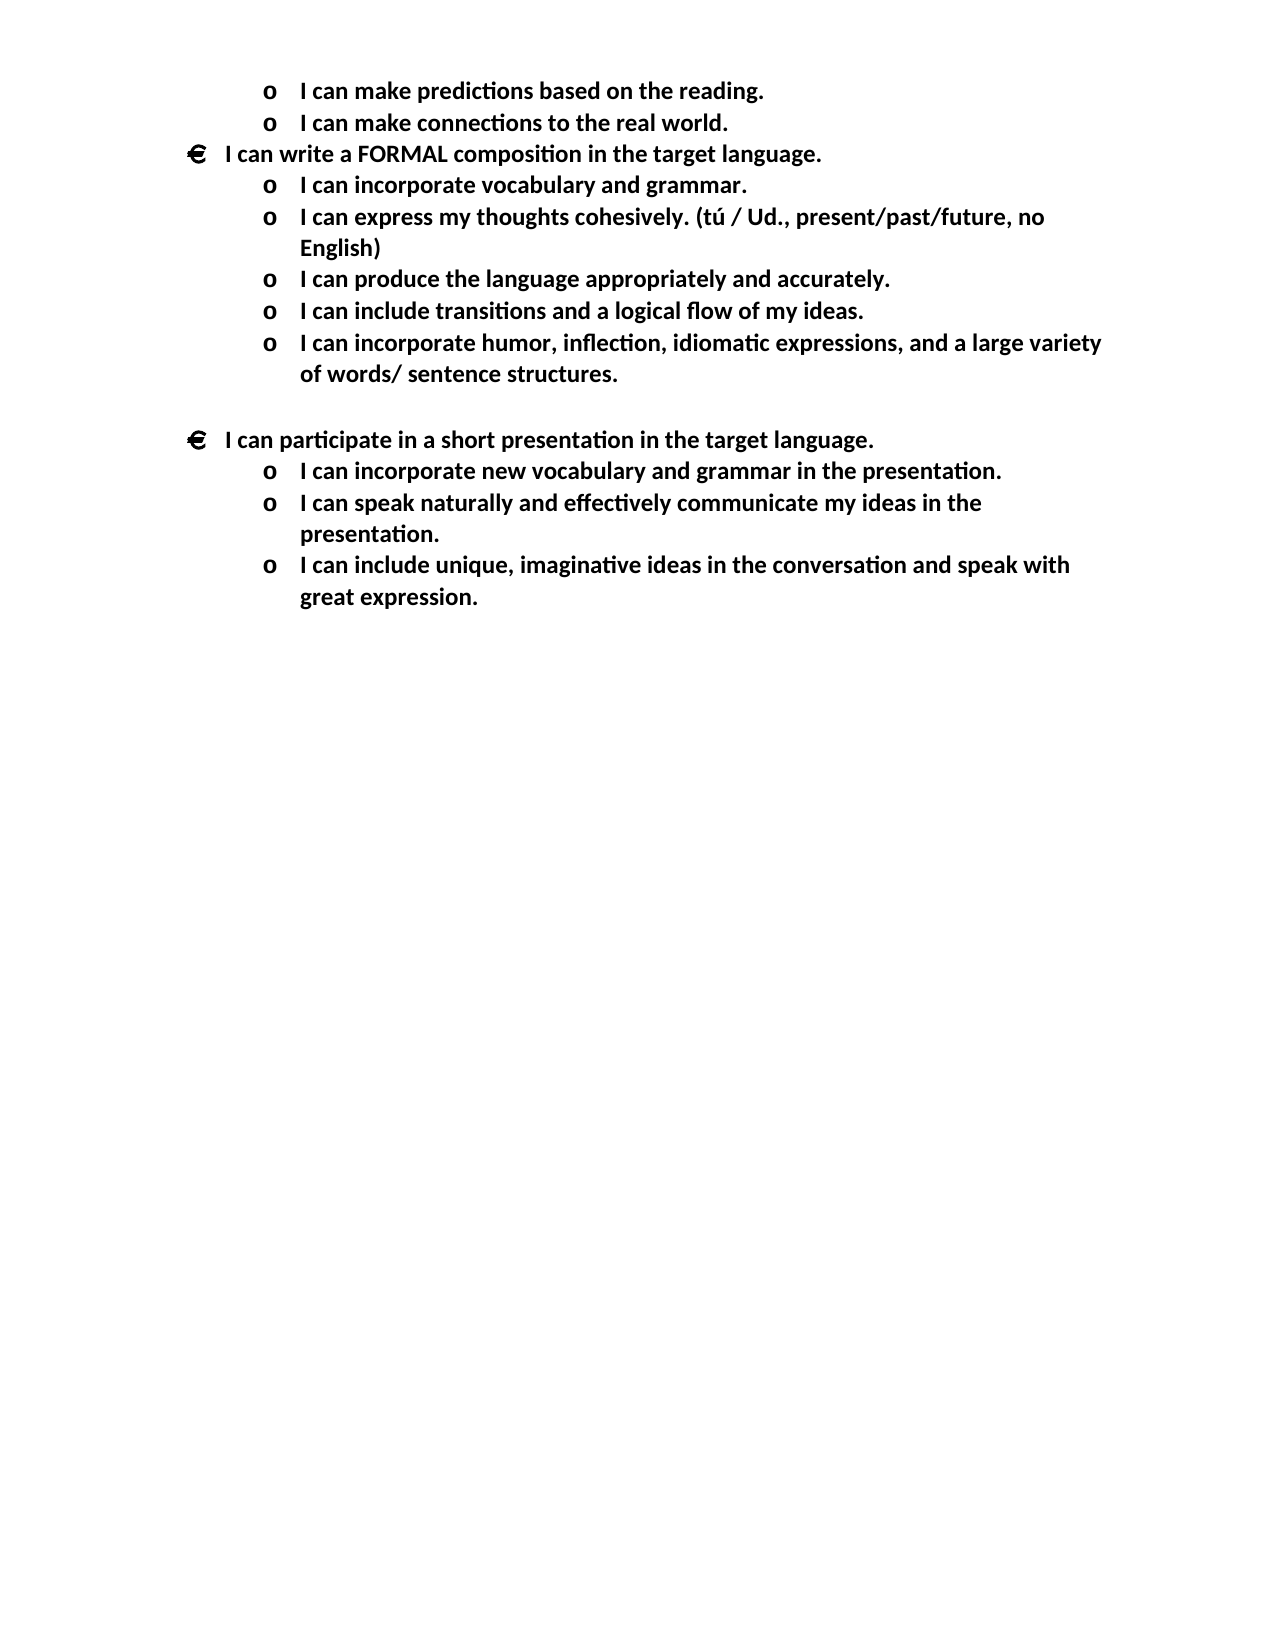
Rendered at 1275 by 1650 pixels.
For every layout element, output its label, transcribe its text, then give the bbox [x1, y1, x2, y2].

list I can incorporate vocabulary and grammar. [262, 169, 1125, 201]
list I can express my thoughts cohesively. (tú / Ud., present/past/future, no English) [262, 201, 1125, 263]
list I can speak naturally and effectively communicate my ideas in the presentation. [262, 487, 1125, 549]
list I can incorporate humor, inflection, idiomatic expressions, and a large variety of words/ sentence structures. [262, 327, 1125, 389]
list I can include transitions and a logical flow of my ideas. [262, 295, 1125, 327]
list I can include unique, imaginative ideas in the conversation and speak with great expression. [262, 549, 1125, 611]
list I can incorporate new vocabulary and grammar in the presentation. [262, 455, 1125, 487]
list I can make predictions based on the reading. [262, 75, 1125, 107]
list I can make connections to the real world. [262, 107, 1125, 138]
list I can write a FORMAL composition in the target language. [187, 138, 1125, 169]
list I can produce the language appropriately and accurately. [262, 263, 1125, 295]
list I can participate in a short presentation in the target language. [187, 424, 1125, 455]
